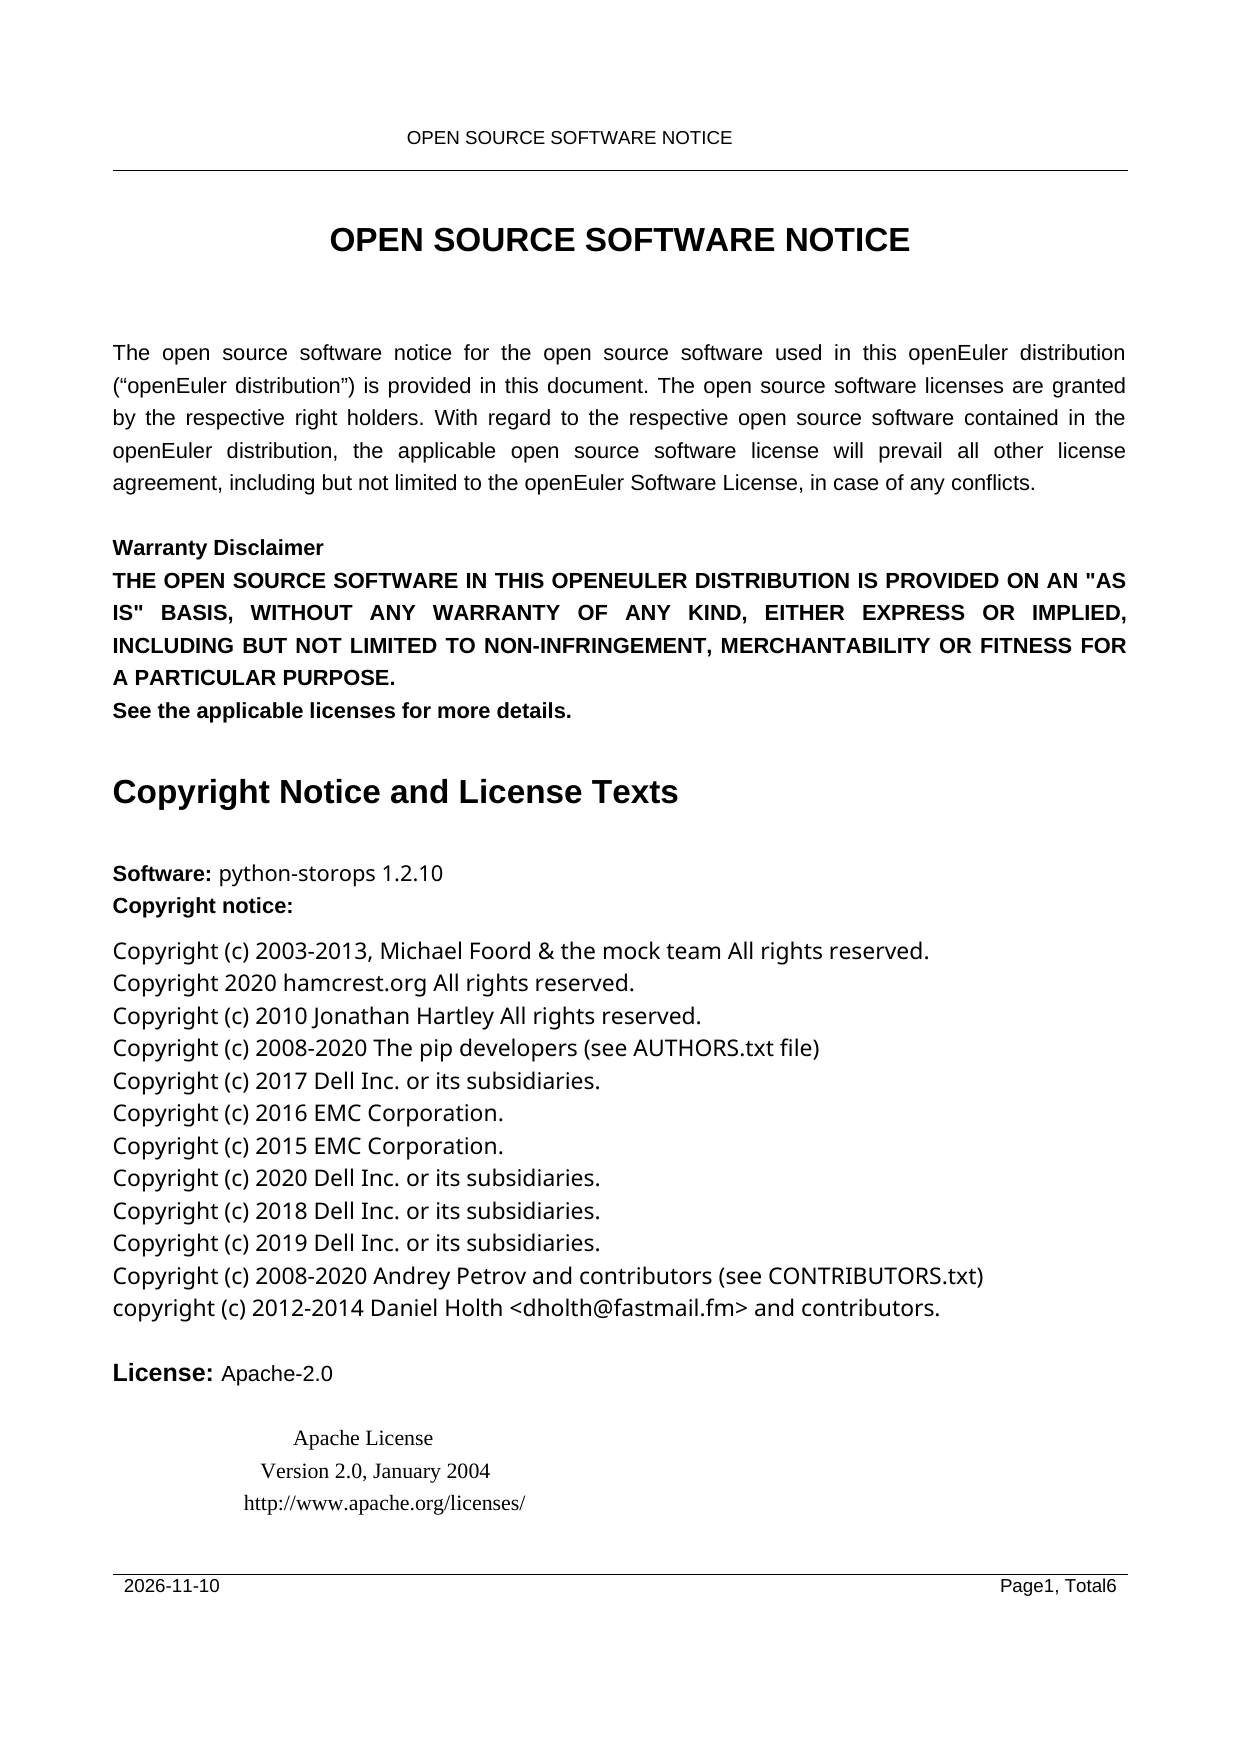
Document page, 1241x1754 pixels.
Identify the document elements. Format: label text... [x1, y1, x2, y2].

text Copyright notice: [112, 889, 1128, 921]
text License: Apache-2.0 [112, 1356, 1128, 1389]
text Copyright Notice and License Texts [112, 759, 1128, 824]
text Warranty Disclaimer [112, 531, 1128, 564]
text The open source software notice for the open source software used in this openEuler distribution (“openEuler distribution”) is provided in this document. The open source software licenses are granted by the respective right holders. With regard to the respective open source software contained in the openEuler distribution, the applicable open source software license will prevail all other license agreement, including but not limited to the openEuler Software License, in case of any conflicts. [112, 336, 1128, 499]
title Software: python-storops 1.2.10 [112, 856, 1128, 889]
text THE OPEN SOURCE SOFTWARE IN THIS OPENEULER DISTRIBUTION IS PROVIDED ON AN "AS IS" BASIS, WITHOUT ANY WARRANTY OF ANY KIND, EITHER EXPRESS OR IMPLIED, INCLUDING BUT NOT LIMITED TO NON-INFRINGEMENT, MERCHANTABILITY OR FITNESS FOR A PARTICULAR PURPOSE. See the applicable licenses for more details. [112, 564, 1128, 726]
text Copyright (c) 2003-2013, Michael Foord & the mock team All rights reserved. Copyright 2020 hamcrest.org All rights reserved. Copyright (c) 2010 Jonathan Hartley All rights reserved. Copyright (c) 2008-2020 The pip developers (see AUTHORS.txt file) Copyright (c) 2017 Dell Inc. or its subsidiaries. Copyright (c) 2016 EMC Corporation. Copyright (c) 2015 EMC Corporation. Copyright (c) 2020 Dell Inc. or its subsidiaries. Copyright (c) 2018 Dell Inc. or its subsidiaries. Copyright (c) 2019 Dell Inc. or its subsidiaries. Copyright (c) 2008-2020 Andrey Petrov and contributors (see CONTRIBUTORS.txt) copyright (c) 2012-2014 Daniel Holth <dholth@fastmail.fm> and contributors. [112, 934, 1128, 1356]
text OPEN SOURCE SOFTWARE NOTICE [112, 206, 1128, 271]
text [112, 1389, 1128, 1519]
